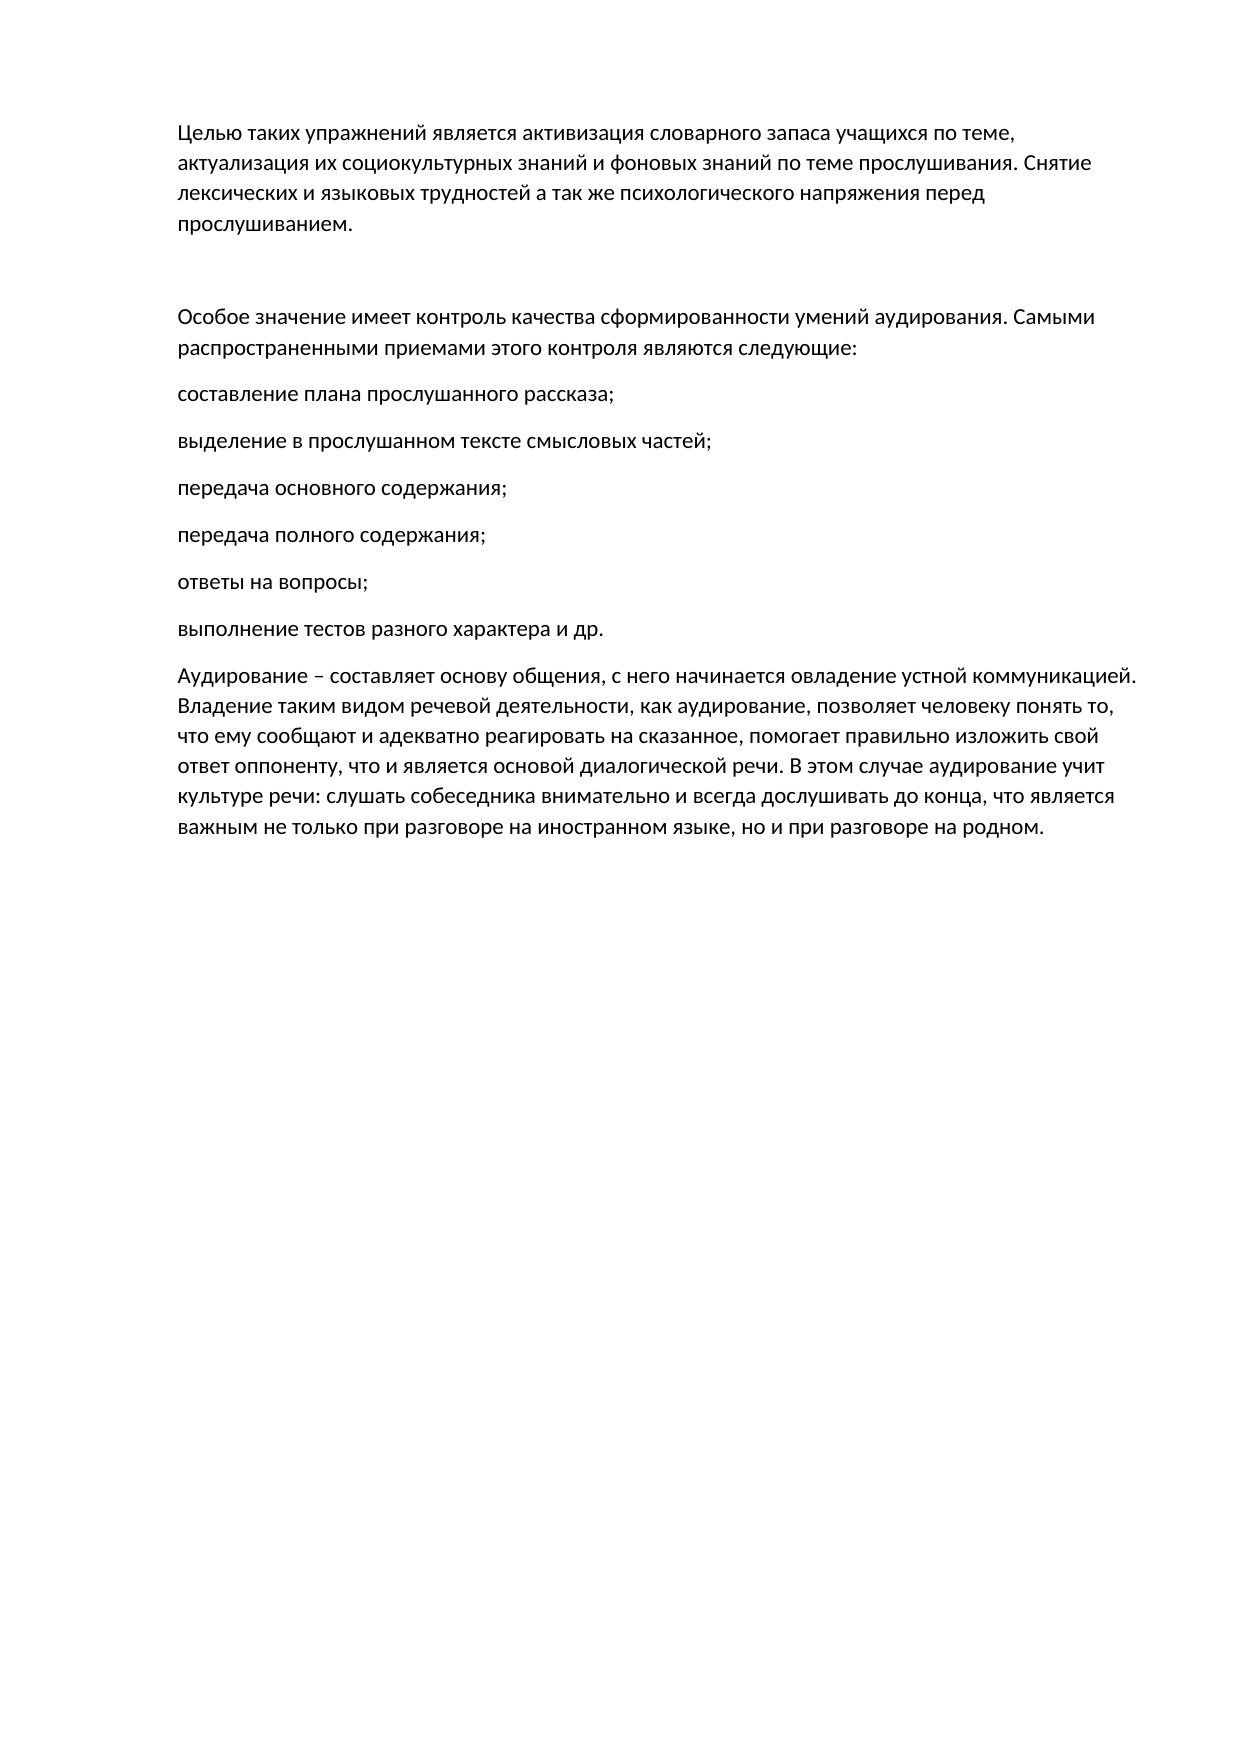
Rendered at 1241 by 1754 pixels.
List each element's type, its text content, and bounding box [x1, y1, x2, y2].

text передача полного содержания; [177, 520, 1152, 548]
text выполнение тестов разного характера и др. [177, 614, 1152, 642]
text составление плана прослушанного рассказа; [177, 379, 1152, 408]
text передача основного содержания; [177, 473, 1152, 501]
text выделение в прослушанном тексте смысловых частей; [177, 426, 1152, 454]
text Целью таких упражнений является активизация словарного запаса учащихся по теме, актуализация их социокультурных знаний и фоновых знаний по теме прослушивания. Снятие лексических и языковых трудностей а так же психологического напряжения перед прослушиванием. [177, 118, 1152, 237]
text Аудирование – составляет основу общения, с него начинается овладение устной коммуникацией. Владение таким видом речевой деятельности, как аудирование, позволяет человеку понять то, что ему сообщают и адекватно реагировать на сказанное, помогает правильно изложить свой ответ оппоненту, что и является основой диалогической речи. В этом случае аудирование учит культуре речи: слушать собеседника внимательно и всегда дослушивать до конца, что является важным не только при разговоре на иностранном языке, но и при разговоре на родном. [177, 661, 1152, 840]
text Особое значение имеет контроль качества сформированности умений аудирования. Самыми распространенными приемами этого контроля являются следующие: [177, 302, 1152, 361]
text ответы на вопросы; [177, 567, 1152, 595]
